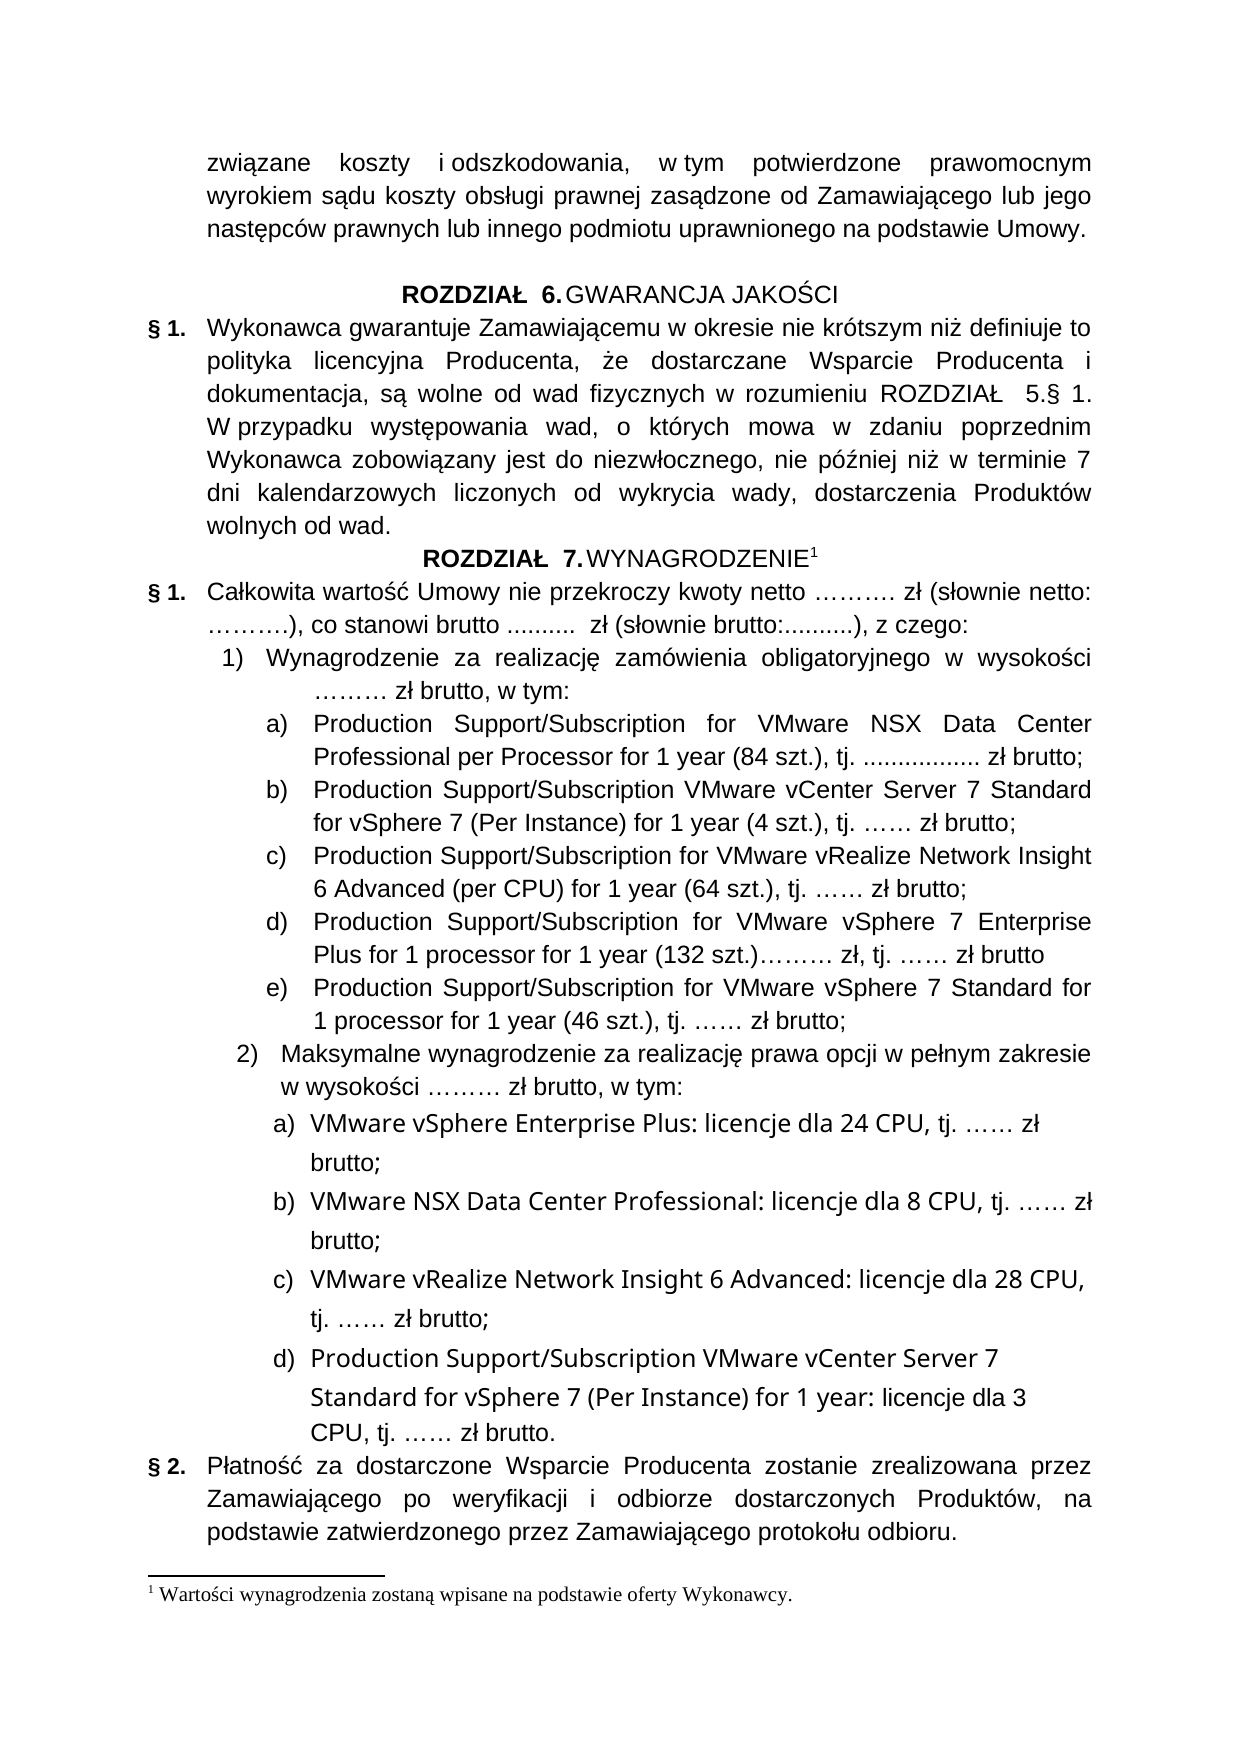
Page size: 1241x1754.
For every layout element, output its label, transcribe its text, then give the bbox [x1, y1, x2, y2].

list Płatność za dostarczone Wsparcie Producenta zostanie zrealizowana przez Zamawiającego po weryfikacji i odbiorze dostarczonych Produktów, na podstawie zatwierdzonego przez Zamawiającego protokołu odbioru. [148, 1451, 1093, 1546]
list Wykonawca gwarantuje Zamawiającemu w okresie nie krótszym niż definiuje to polityka licencyjna Producenta, że dostarczane Wsparcie Producenta i dokumentacja, są wolne od wad fizycznych w rozumieniu ROZDZIAŁ 5.§ 15. W przypadku występowania wad, o których mowa w zdaniu poprzednim Wykonawca zobowiązany jest do niezwłocznego, nie później niż w terminie 7 dni kalendarzowych liczonych od wykrycia wady, dostarczenia Produktów wolnych od wad. [148, 313, 1093, 539]
list Production Support/Subscription for VMware vSphere 7 Standard for 1 processor for 1 year (46 szt.), tj. …… zł brutto; [266, 973, 1093, 1035]
subtitle GWARANCJA JAKOŚCI [148, 280, 1093, 308]
list VMware vSphere Enterprise Plus: licencje dla 24 CPU, tj. …… zł brutto; [273, 1105, 1093, 1178]
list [148, 148, 1093, 242]
list Całkowita wartość Umowy nie przekroczy kwoty netto ………. zł (słownie netto: ……….), co stanowi brutto .......... zł (słownie brutto:..........), z czego: [148, 577, 1093, 639]
list Wynagrodzenie za realizację zamówienia obligatoryjnego w wysokości ……… zł brutto, w tym: [221, 643, 1093, 705]
list VMware NSX Data Center Professional: licencje dla 8 CPU, tj. …… zł brutto; [273, 1183, 1093, 1257]
list Production Support/Subscription VMware vCenter Server 7 Standard for vSphere 7 (Per Instance) for 1 year: licencje dla 3 CPU, tj. …… zł brutto. [273, 1340, 1093, 1446]
list Production Support/Subscription for VMware NSX Data Center Professional per Processor for 1 year (84 szt.), tj. ................. zł brutto; [266, 709, 1093, 771]
list Production Support/Subscription for VMware vSphere 7 Enterprise Plus for 1 processor for 1 year (132 szt.)……… zł, tj. …… zł brutto [266, 907, 1093, 969]
list Production Support/Subscription for VMware vRealize Network Insight 6 Advanced (per CPU) for 1 year (64 szt.), tj. …… zł brutto; [266, 841, 1093, 903]
list Maksymalne wynagrodzenie za realizację prawa opcji w pełnym zakresie w wysokości ……… zł brutto, w tym: [236, 1039, 1093, 1101]
subtitle WYNAGRODZENIE [148, 544, 1093, 573]
list VMware vRealize Network Insight 6 Advanced: licencje dla 28 CPU, tj. …… zł brutto; [273, 1262, 1093, 1335]
list Production Support/Subscription VMware vCenter Server 7 Standard for vSphere 7 (Per Instance) for 1 year (4 szt.), tj. …… zł brutto; [266, 775, 1093, 837]
